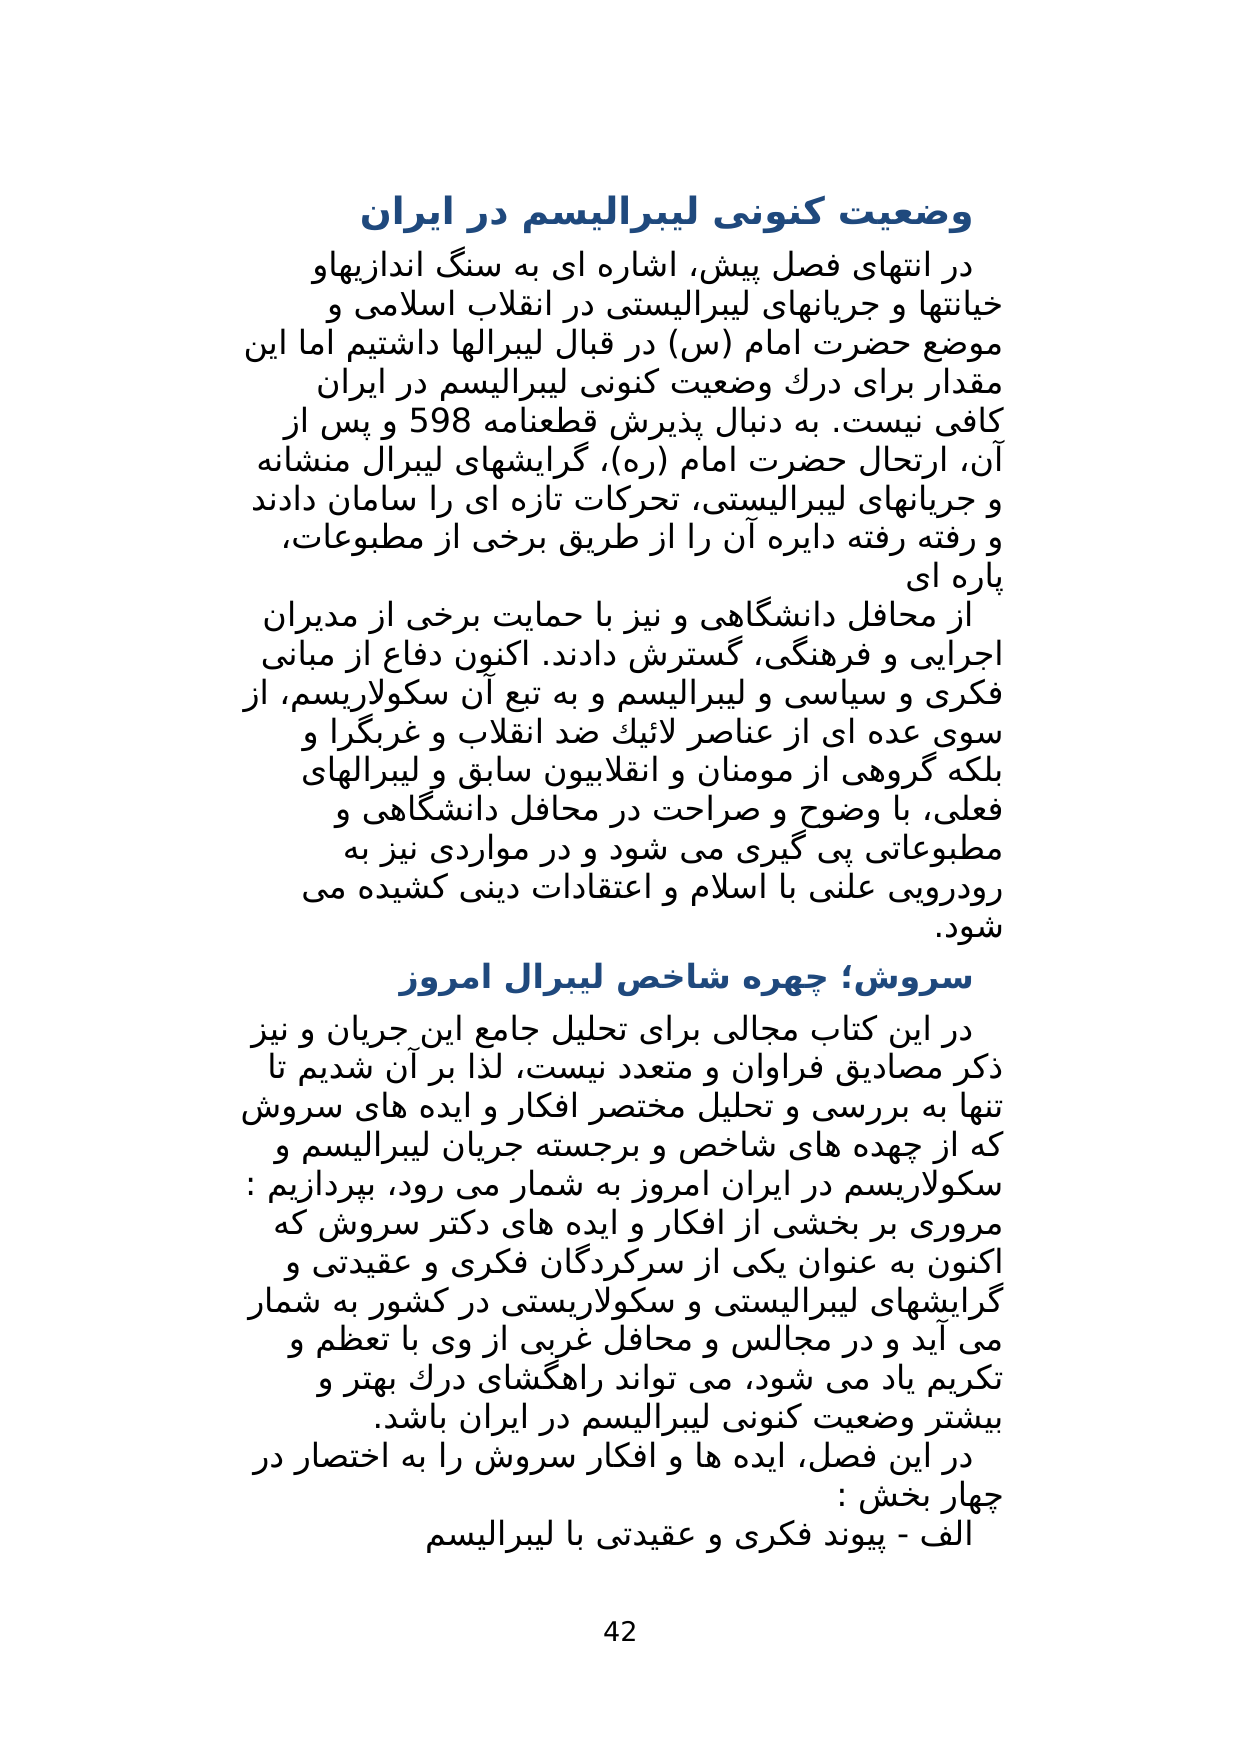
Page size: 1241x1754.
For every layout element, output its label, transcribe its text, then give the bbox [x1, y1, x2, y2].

text از محافل دانشگاهى و نيز با حمايت برخى از مديران اجرايى و فرهنگى، گسترش دادند. اكنون دفاع از مبانى فكرى و سياسى و ليبراليسم و به تبع آن سكولاريسم، از سوى عده اى از عناصر لائيك ضد انقلاب و غربگرا و بلكه گروهى از مومنان و انقلابيون سابق و ليبرالهاى فعلى، با وضوح و صراحت در محافل دانشگاهى و مطبوعاتى پى گيرى مى شود و در مواردى نيز به رودرويى علنى با اسلام و اعتقادات دينى كشيده مى شود. [236, 596, 1004, 945]
text در اين فصل، ايده ها و افكار سروش را به اختصار در چهار بخش : [236, 1436, 1004, 1514]
text در اين كتاب مجالى براى تحليل جامع اين جريان و نيز ذكر مصاديق فراوان و متعدد نيست، لذا بر آن شديم تا تنها به بررسى و تحليل مختصر افكار و ايده هاى سروش كه از چهده هاى شاخص و برجسته جريان ليبراليسم و سكولاريسم در ايران امروز به شمار مى رود، بپردازيم : مرورى بر بخشى از افكار و ايده هاى دكتر سروش كه اكنون به عنوان يكى از سركردگان فكرى و عقيدتى و گرايشهاى ليبراليستى و سكولاريستى در كشور به شمار مى آيد و در مجالس و محافل غربى از وى با تعظم و تكريم ياد مى شود، مى تواند راهگشاى درك بهتر و بيشتر وضعيت كنونى ليبراليسم در ايران باشد. [236, 1009, 1004, 1436]
subtitle سروش؛ چهره شاخص ليبرال امروز [236, 958, 1004, 997]
text در انتهاى فصل پيش، اشاره اى به سنگ اندازيهاو خيانتها و جريانهاى ليبراليستى در انقلاب اسلامى و موضع حضرت امام (س) در قبال ليبرالها داشتيم اما اين مقدار براى درك وضعيت كنونى ليبراليسم در ايران كافى نيست. به دنبال پذيرش قطعنامه 598 و پس از آن، ارتحال حضرت امام (ره)، گرايشهاى ليبرال منشانه و جريانهاى ليبراليستى، تحركات تازه اى را سامان دادند و رفته رفته دايره آن را از طريق برخى از مطبوعات، پاره اى [236, 246, 1004, 596]
text الف - پيوند فكرى و عقيدتى با ليبراليسم [236, 1514, 1004, 1553]
subtitle وضعيت كنونى ليبراليسم در ايران [236, 190, 1004, 233]
